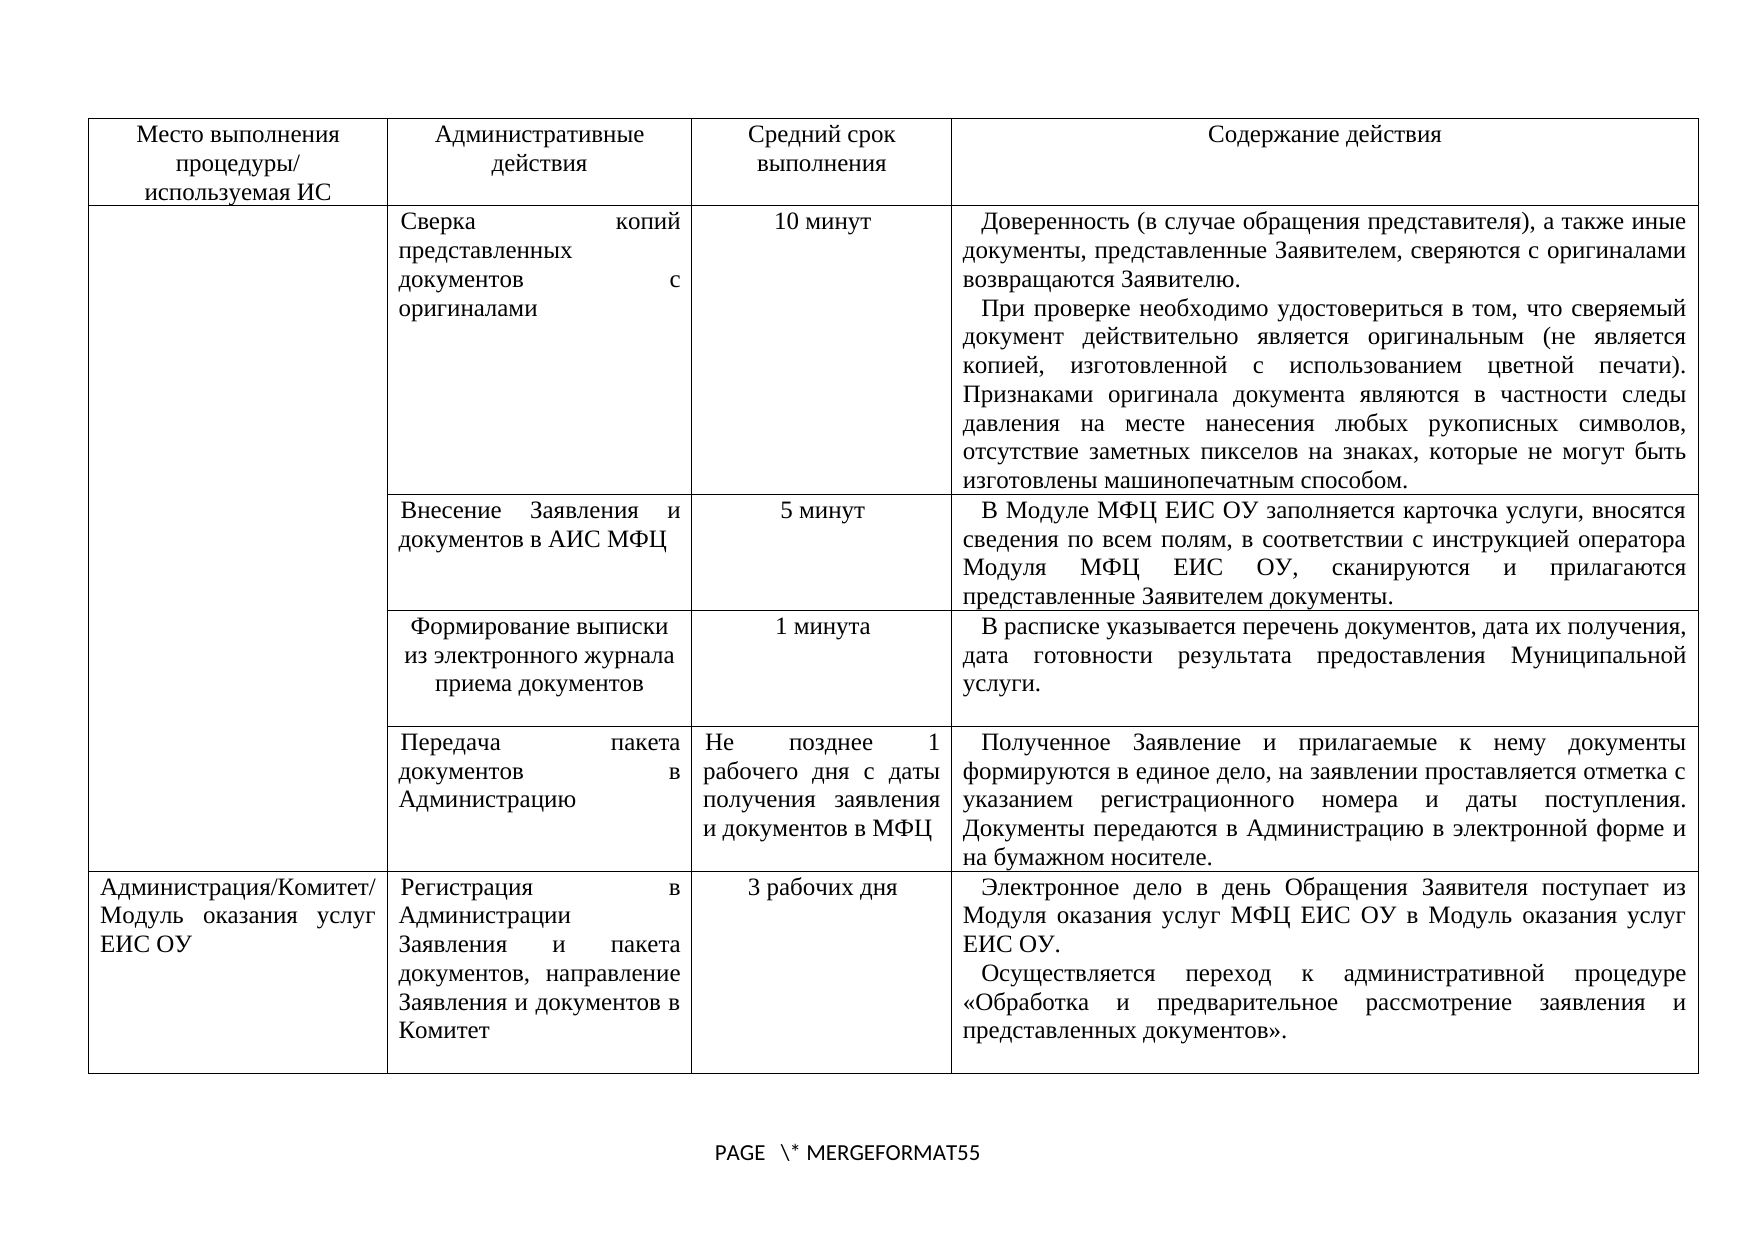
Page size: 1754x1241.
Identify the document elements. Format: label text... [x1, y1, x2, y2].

table_cell Сверка копий представленных документов с оригиналами [388, 206, 691, 494]
table_cell Электронное дело в день Обращения Заявителя поступает из Модуля оказания услуг МФЦ ЕИС ОУ в Модуль оказания услуг ЕИС ОУ. Осуществляется переход к административной процедуре «Обработка и предварительное рассмотрение заявления и представленных документов». [952, 872, 1698, 1073]
table_cell 1 минута [692, 611, 951, 726]
table_cell Передача пакета документов в Администрацию [388, 727, 691, 871]
table_cell В Модуле МФЦ ЕИС ОУ заполняется карточка услуги, вносятся сведения по всем полям, в соответствии с инструкцией оператора Модуля МФЦ ЕИС ОУ, сканируются и прилагаются представленные Заявителем документы. [952, 495, 1698, 610]
table_cell Формирование выписки из электронного журнала приема документов [388, 611, 691, 726]
table_cell 3 рабочих дня [692, 872, 951, 1073]
table_cell Внесение Заявления и документов в АИС МФЦ [388, 495, 691, 610]
table_cell Регистрация в Администрации Заявления и пакета документов, направление Заявления и документов в Комитет [388, 872, 691, 1073]
table_header Средний срок выполнения [692, 119, 951, 205]
table_cell Администрация/Комитет/ Модуль оказания услуг ЕИС ОУ [89, 872, 387, 1073]
table_header Содержание действия [952, 119, 1698, 205]
table_cell 5 минут [692, 495, 951, 610]
table_cell Полученное Заявление и прилагаемые к нему документы формируются в единое дело, на заявлении проставляется отметка с указанием регистрационного номера и даты поступления. Документы передаются в Администрацию в электронной форме и на бумажном носителе. [952, 727, 1698, 871]
table_header Административные действия [388, 119, 691, 205]
table_cell Доверенность (в случае обращения представителя), а также иные документы, представленные Заявителем, сверяются с оригиналами возвращаются Заявителю. При проверке необходимо удостовериться в том, что сверяемый документ действительно является оригинальным (не является копией, изготовленной с использованием цветной печати). Признаками оригинала документа являются в частности следы давления на месте нанесения любых рукописных символов, отсутствие заметных пикселов на знаках, которые не могут быть изготовлены машинопечатным способом. [952, 206, 1698, 494]
table_header Место выполнения процедуры/ используемая ИС [89, 119, 387, 205]
table_cell Не позднее 1 рабочего дня с даты получения заявления и документов в МФЦ [692, 727, 951, 871]
table_cell 10 минут [692, 206, 951, 494]
table_cell В расписке указывается перечень документов, дата их получения, дата готовности результата предоставления Муниципальной услуги. [952, 611, 1698, 726]
